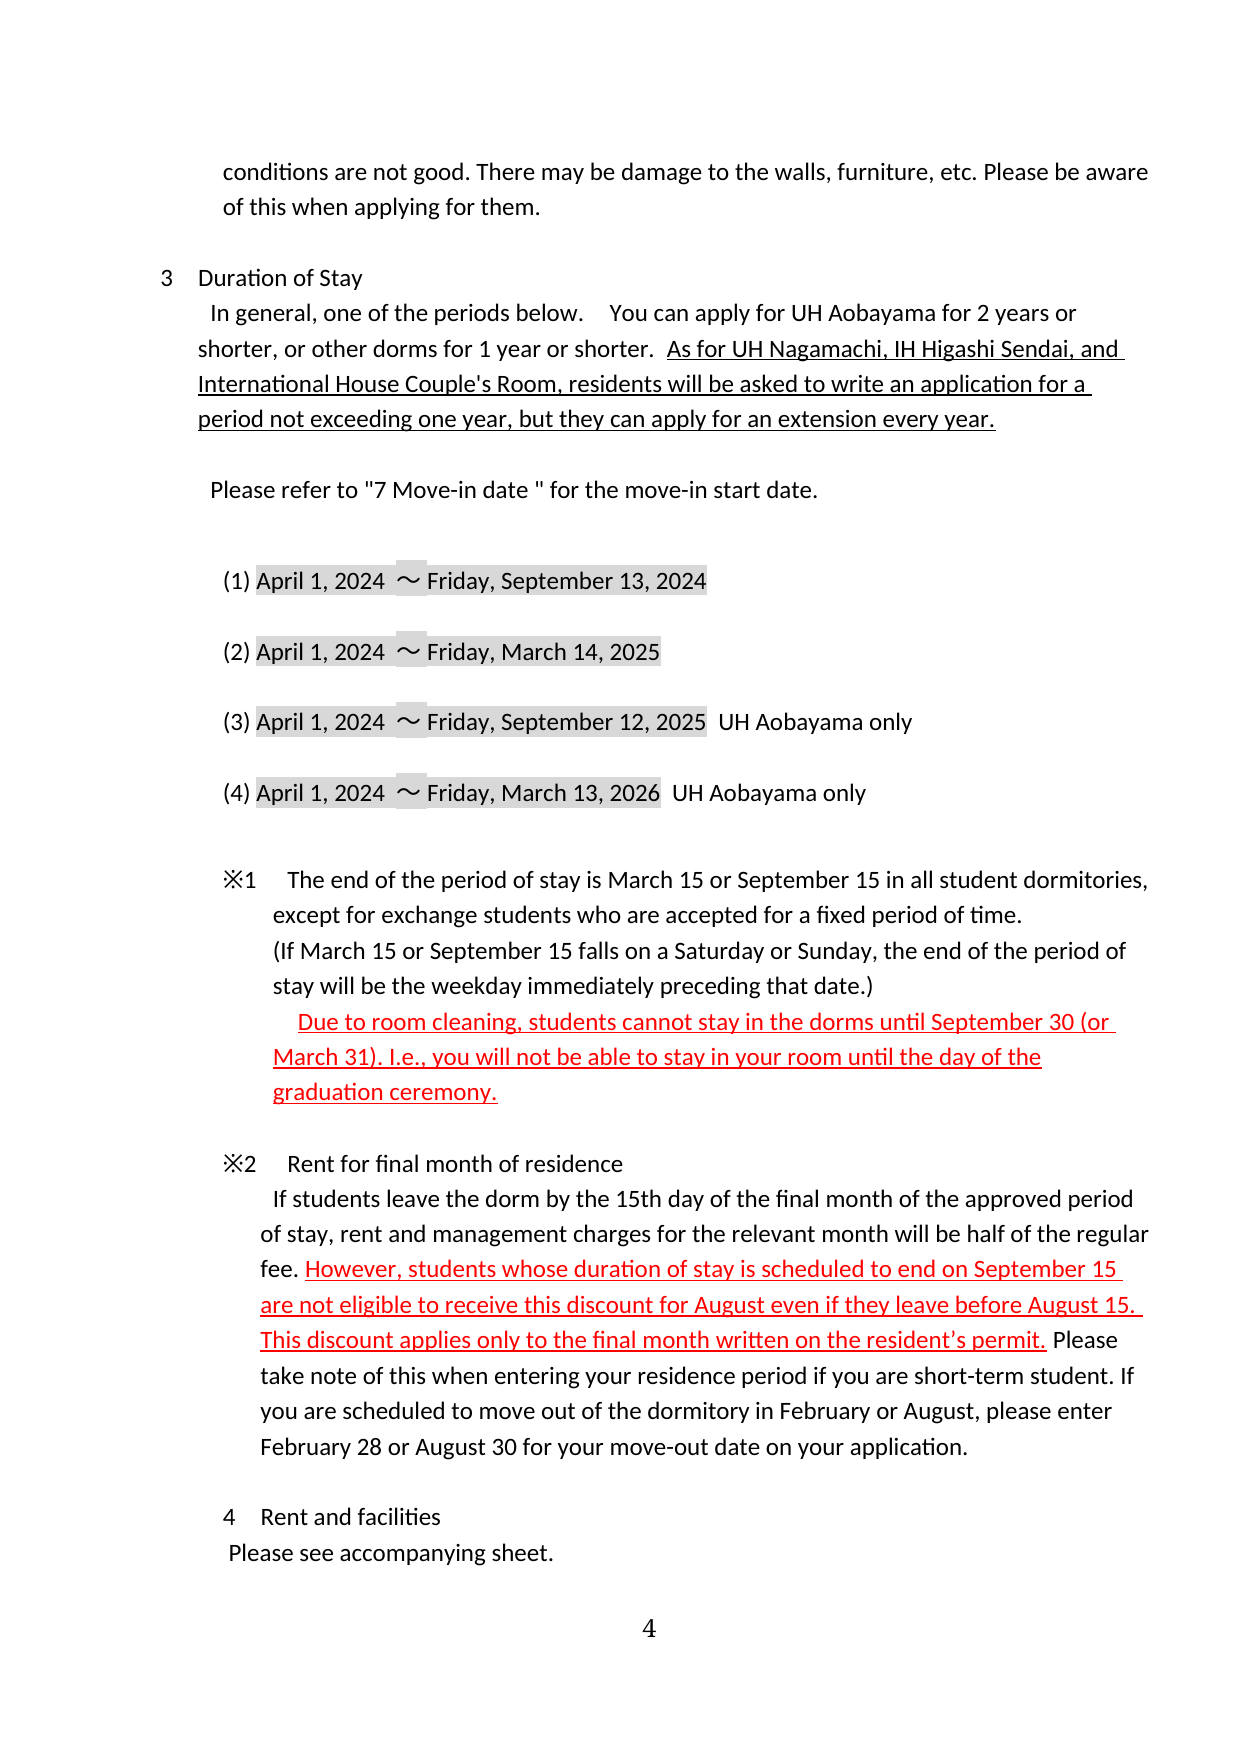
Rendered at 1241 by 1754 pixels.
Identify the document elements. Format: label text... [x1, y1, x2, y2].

text (3) April 1, 2024 ～ Friday, September 12, 2025 UH Aobayama only [223, 684, 1150, 755]
text ※2 Rent for final month of residence [148, 1145, 1150, 1180]
text 4 Rent and facilities [223, 1499, 1150, 1534]
text (1) April 1, 2024 ～ Friday, September 13, 2024 [223, 543, 1150, 614]
text (4) April 1, 2024 ～ Friday, March 13, 2026 UH Aobayama only [223, 755, 1150, 826]
text (2) April 1, 2024 ～ Friday, March 14, 2025 [223, 614, 1150, 684]
text Please see accompanying sheet. [223, 1534, 1150, 1570]
text If students leave the dorm by the 15th day of the final month of the approved period of stay, rent and management charges for the relevant month will be half of the regular fee. However, students whose duration of stay is scheduled to end on September 15 are not eligible to receive this discount for August even if they leave before August 15. This discount applies only to the final month written on the resident’s permit. Please take note of this when entering your residence period if you are short-term student. If you are scheduled to move out of the dormitory in February or August, please enter February 28 or August 30 for your move-out date on your application. [260, 1180, 1150, 1464]
text Please refer to "7 Move-in date " for the move-in start date. [198, 472, 1150, 507]
text ※1 The end of the period of stay is March 15 or September 15 in all student dormitories, except for exchange students who are accepted for a fixed period of time. [223, 862, 1150, 932]
text Due to room cleaning, students cannot stay in the dorms until September 30 (or [148, 1003, 1150, 1039]
text 3 Duration of Stay [148, 259, 1150, 295]
text March 31). I.e., you will not be able to stay in your room until the day of the graduation ceremony. [273, 1039, 1150, 1109]
text In general, one of the periods below. You can apply for UH Aobayama for 2 years or shorter, or other dorms for 1 year or shorter. As for UH Nagamachi, IH Higashi Sendai, and International House Couple's Room, residents will be asked to write an application for a period not exceeding one year, but they can apply for an extension every year. [198, 295, 1150, 437]
text (If March 15 or September 15 falls on a Saturday or Sunday, the end of the period of stay will be the weekday immediately preceding that date.) [273, 932, 1150, 1003]
text conditions are not good. There may be damage to the walls, furniture, etc. Please be aware of this when applying for them. [223, 153, 1150, 224]
